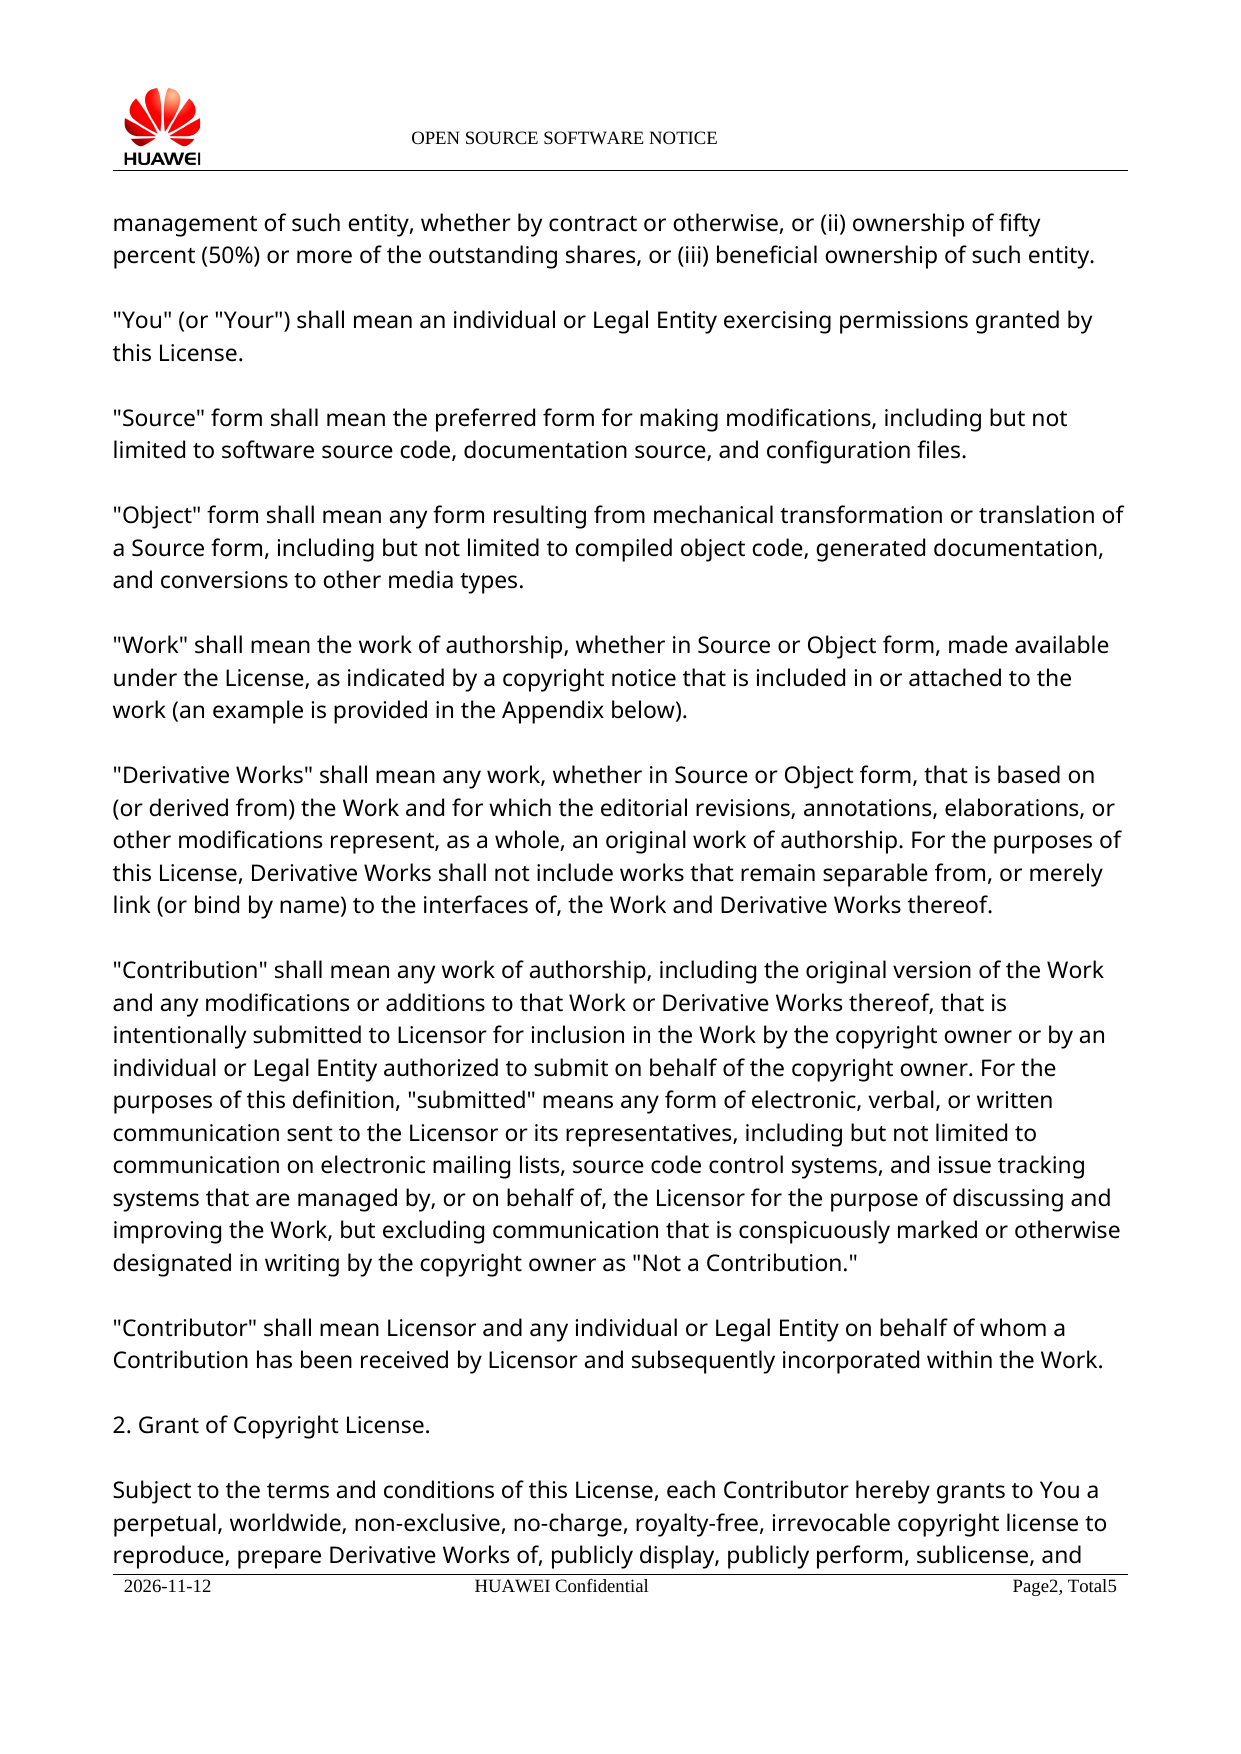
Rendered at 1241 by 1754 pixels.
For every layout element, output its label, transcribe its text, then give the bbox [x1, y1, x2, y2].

text "You" (or "Your") shall mean an individual or Legal Entity exercising permissions granted by this License. [112, 304, 1128, 369]
text "Contribution" shall mean any work of authorship, including the original version of the Work and any modifications or additions to that Work or Derivative Works thereof, that is intentionally submitted to Licensor for inclusion in the Work by the copyright owner or by an individual or Legal Entity authorized to submit on behalf of the copyright owner. For the purposes of this definition, "submitted" means any form of electronic, verbal, or written communication sent to the Licensor or its representatives, including but not limited to communication on electronic mailing lists, source code control systems, and issue tracking systems that are managed by, or on behalf of, the Licensor for the purpose of discussing and improving the Work, but excluding communication that is conspicuously marked or otherwise designated in writing by the copyright owner as "Not a Contribution." [112, 954, 1128, 1279]
text "Contributor" shall mean Licensor and any individual or Legal Entity on behalf of whom a Contribution has been received by Licensor and subsequently incorporated within the Work. [112, 1311, 1128, 1376]
text "Source" form shall mean the preferred form for making modifications, including but not limited to software source code, documentation source, and configuration files. [112, 401, 1128, 466]
text 2. Grant of Copyright License. [112, 1409, 1128, 1441]
text "Derivative Works" shall mean any work, whether in Source or Object form, that is based on (or derived from) the Work and for which the editorial revisions, annotations, elaborations, or other modifications represent, as a whole, an original work of authorship. For the purposes of this License, Derivative Works shall not include works that remain separable from, or merely link (or bind by name) to the interfaces of, the Work and Derivative Works thereof. [112, 759, 1128, 921]
text "Object" form shall mean any form resulting from mechanical transformation or translation of a Source form, including but not limited to compiled object code, generated documentation, and conversions to other media types. [112, 499, 1128, 596]
picture [124, 88, 201, 165]
text "Work" shall mean the work of authorship, whether in Source or Object form, made available under the License, as indicated by a copyright notice that is included in or attached to the work (an example is provided in the Appendix below). [112, 629, 1128, 726]
